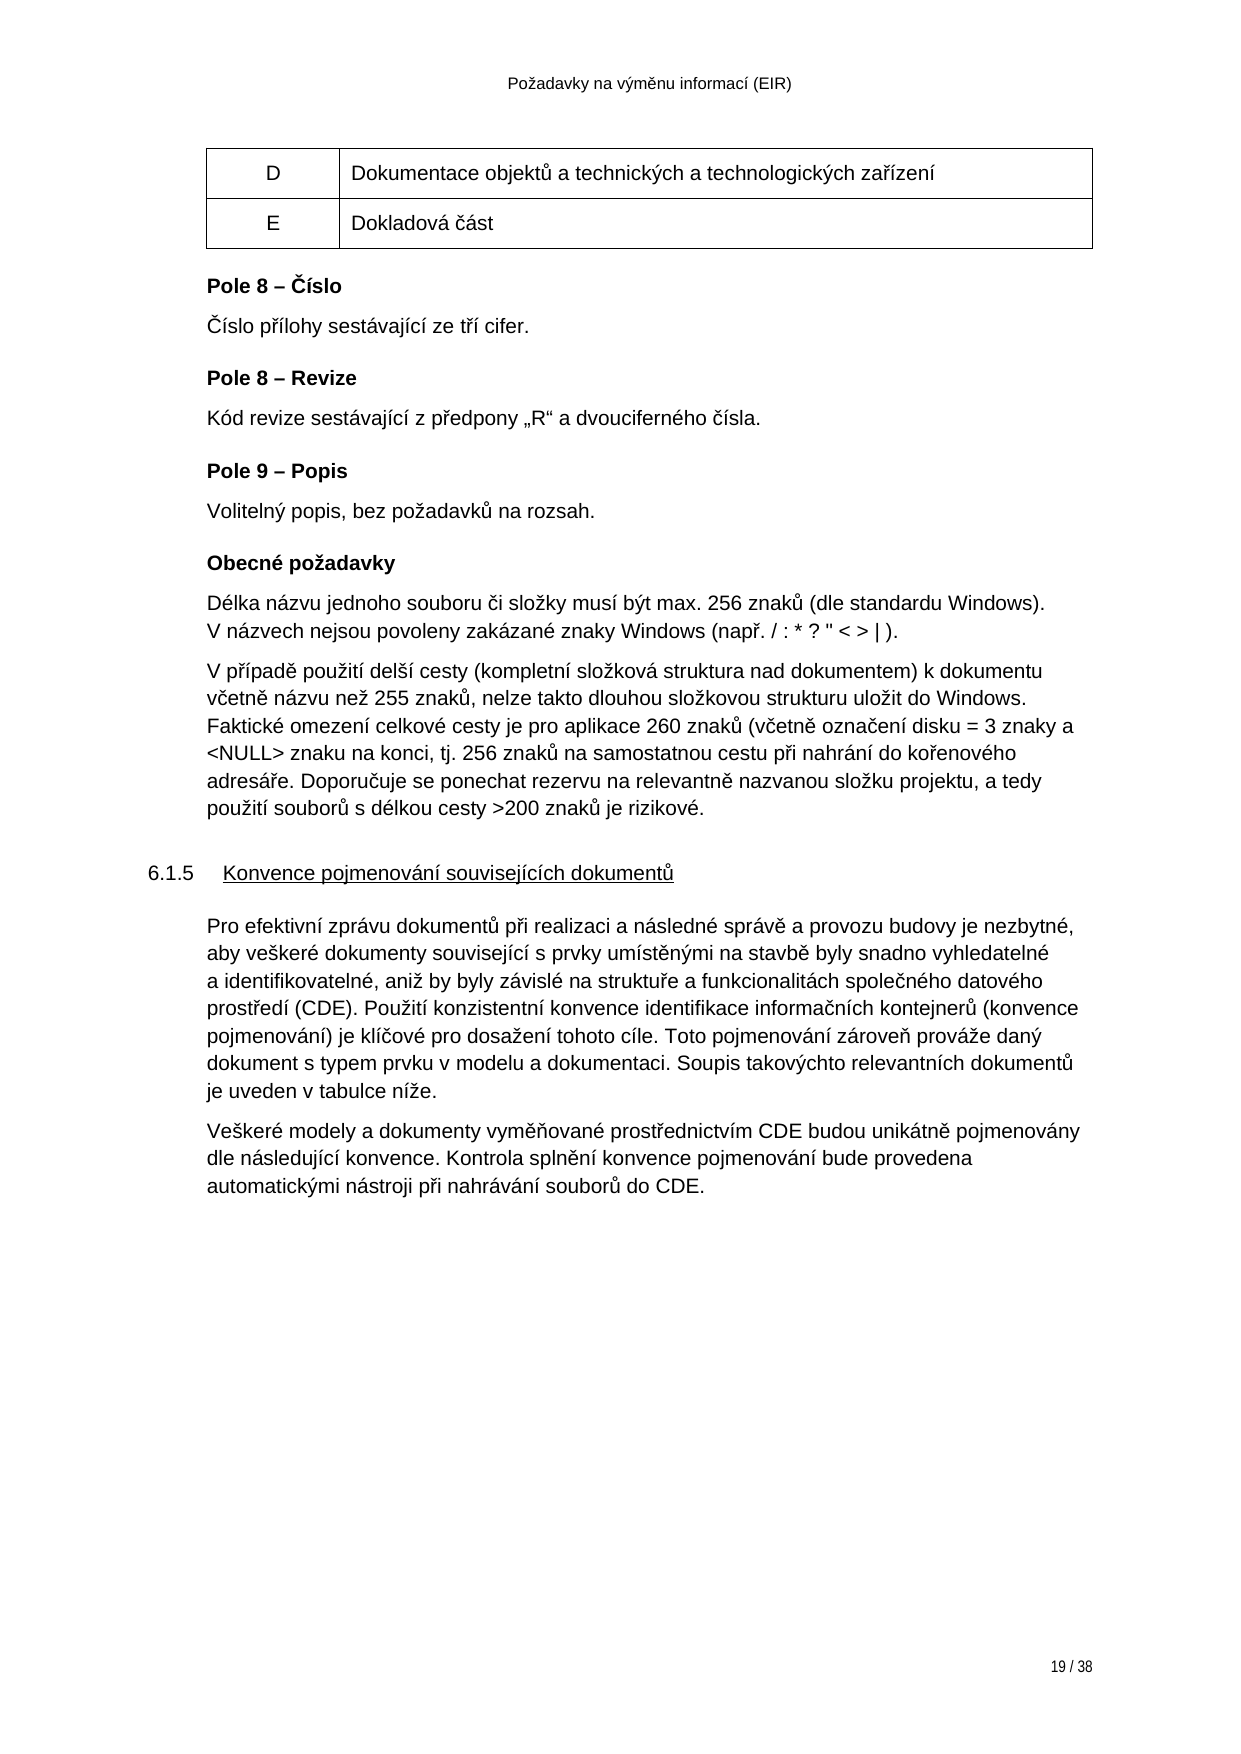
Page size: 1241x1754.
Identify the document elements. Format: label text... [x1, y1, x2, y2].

subtitle Obecné požadavky [148, 551, 1093, 575]
text Veškeré modely a dokumenty vyměňované prostřednictvím CDE budou unikátně pojmenovány dle následující konvence. Kontrola splnění konvence pojmenování bude provedena automatickými nástroji při nahrávání souborů do CDE. [207, 1119, 1093, 1198]
subtitle Konvence pojmenování souvisejících dokumentů [148, 861, 1093, 885]
table_cell Dokumentace objektů a technických a technologických zařízení [340, 149, 1092, 198]
text Pro efektivní zprávu dokumentů při realizaci a následné správě a provozu budovy je nezbytné, aby veškeré dokumenty související s prvky umístěnými na stavbě byly snadno vyhledatelné a identifikovatelné, aniž by byly závislé na struktuře a funkcionalitách společného datového prostředí (CDE). Použití konzistentní konvence identifikace informačních kontejnerů (konvence pojmenování) je klíčové pro dosažení tohoto cíle. Toto pojmenování zároveň prováže daný dokument s typem prvku v modelu a dokumentaci. Soupis takovýchto relevantních dokumentů je uveden v tabulce níže. [207, 914, 1093, 1103]
text V případě použití delší cesty (kompletní složková struktura nad dokumentem) k dokumentu včetně názvu než 255 znaků, nelze takto dlouhou složkovou strukturu uložit do Windows. Faktické omezení celkové cesty je pro aplikace 260 znaků (včetně označení disku = 3 znaky a <NULL> znaku na konci, tj. 256 znaků na samostatnou cestu při nahrání do kořenového adresáře. Doporučuje se ponechat rezervu na relevantně nazvanou složku projektu, a tedy použití souborů s délkou cesty >200 znaků je rizikové. [207, 659, 1093, 820]
subtitle Pole 8 – Číslo [148, 274, 1093, 298]
table_cell Dokladová část [340, 199, 1092, 248]
text Kód revize sestávající z předpony „R“ a dvouciferného čísla. [207, 406, 1093, 430]
table_cell D [207, 149, 339, 198]
subtitle Pole 8 – Revize [148, 366, 1093, 390]
text Délka názvu jednoho souboru či složky musí být max. 256 znaků (dle standardu Windows). V názvech nejsou povoleny zakázané znaky Windows (např. / : * ? " < > | ). [207, 591, 1093, 643]
text Číslo přílohy sestávající ze tří cifer. [207, 314, 1093, 338]
table_cell E [207, 199, 339, 248]
subtitle Pole 9 – Popis [148, 459, 1093, 483]
text Volitelný popis, bez požadavků na rozsah. [207, 499, 1093, 523]
